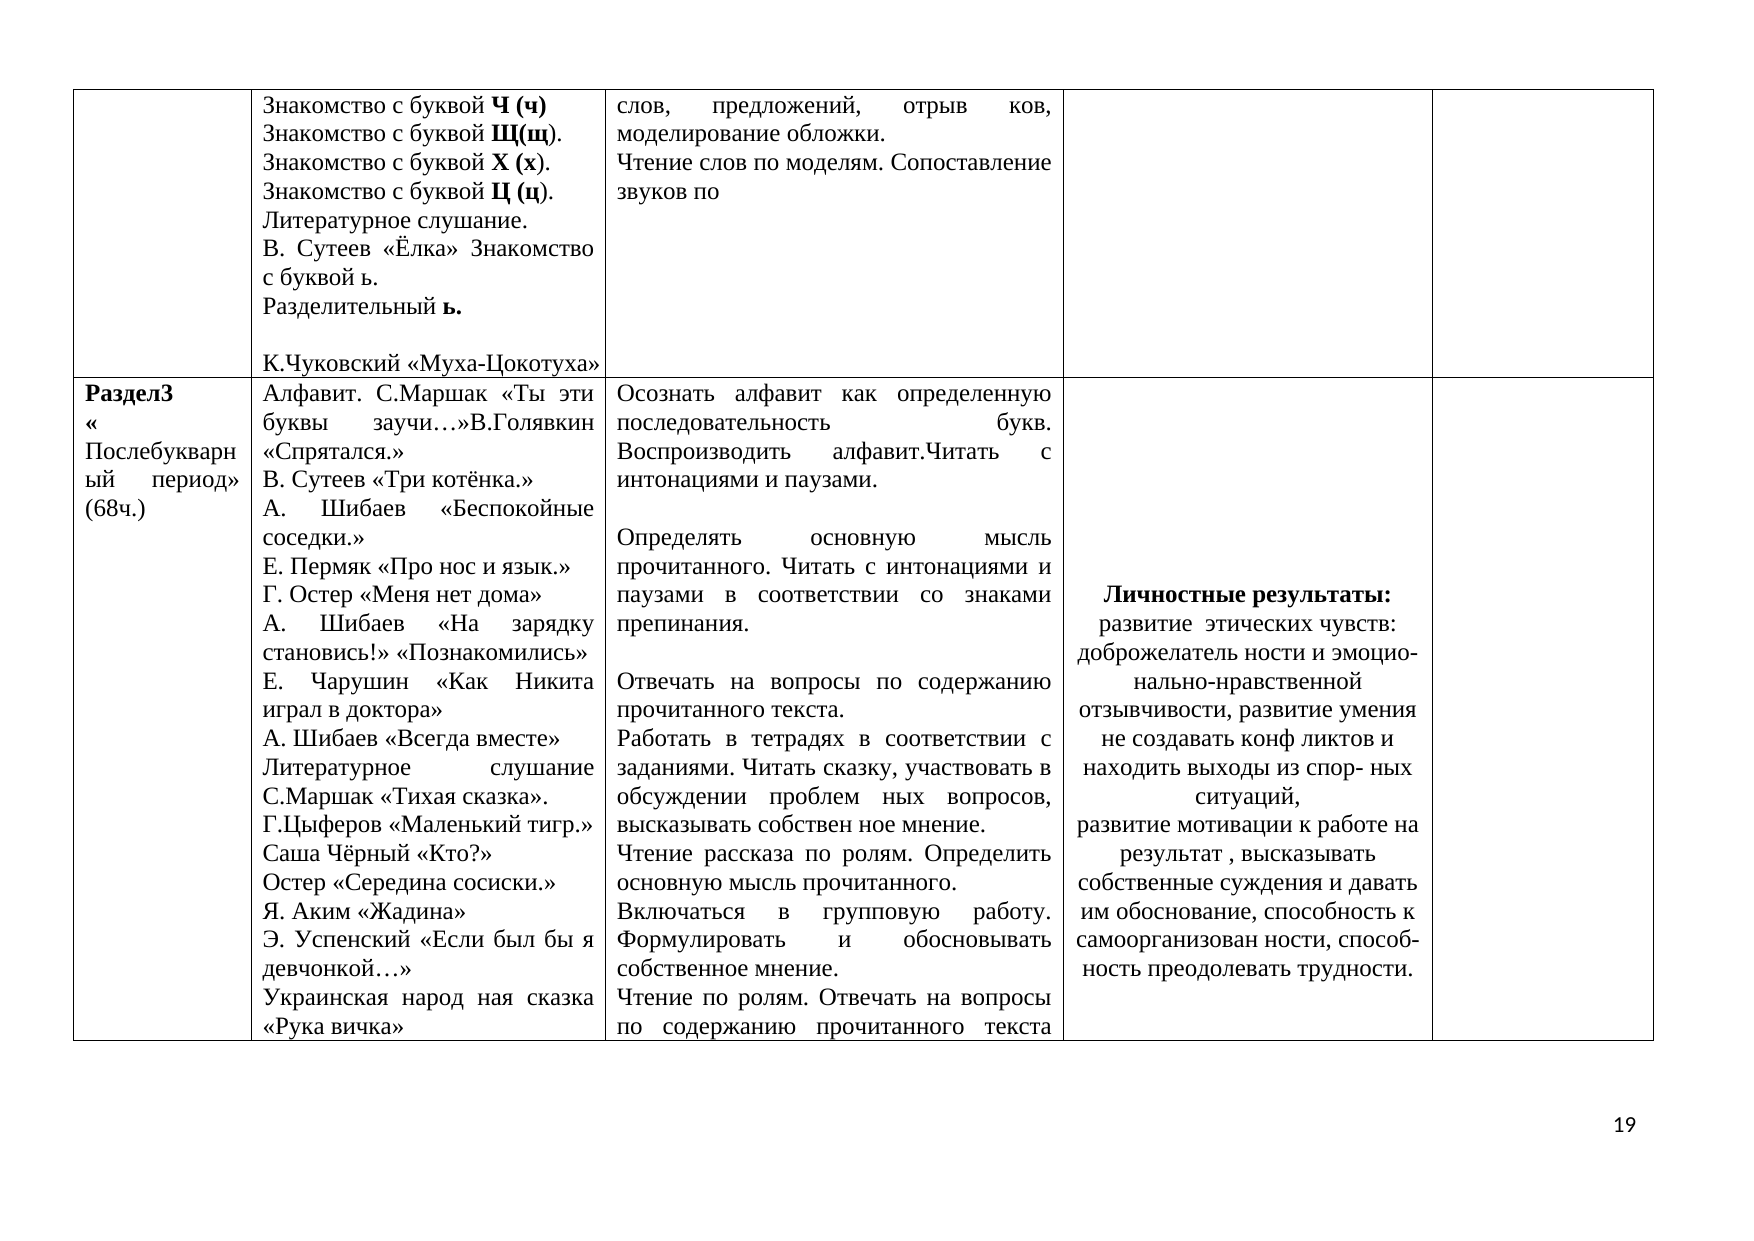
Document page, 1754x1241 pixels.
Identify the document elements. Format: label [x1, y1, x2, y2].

table_cell [1064, 378, 1432, 1039]
table_cell [606, 90, 1063, 377]
table_cell [1433, 90, 1653, 377]
table_cell [606, 378, 1063, 1039]
table_cell [252, 90, 605, 377]
table_cell [252, 378, 605, 1039]
table_cell [1433, 378, 1653, 1039]
table_cell [74, 378, 251, 1039]
table_cell [1064, 90, 1432, 377]
table_cell [74, 90, 251, 377]
